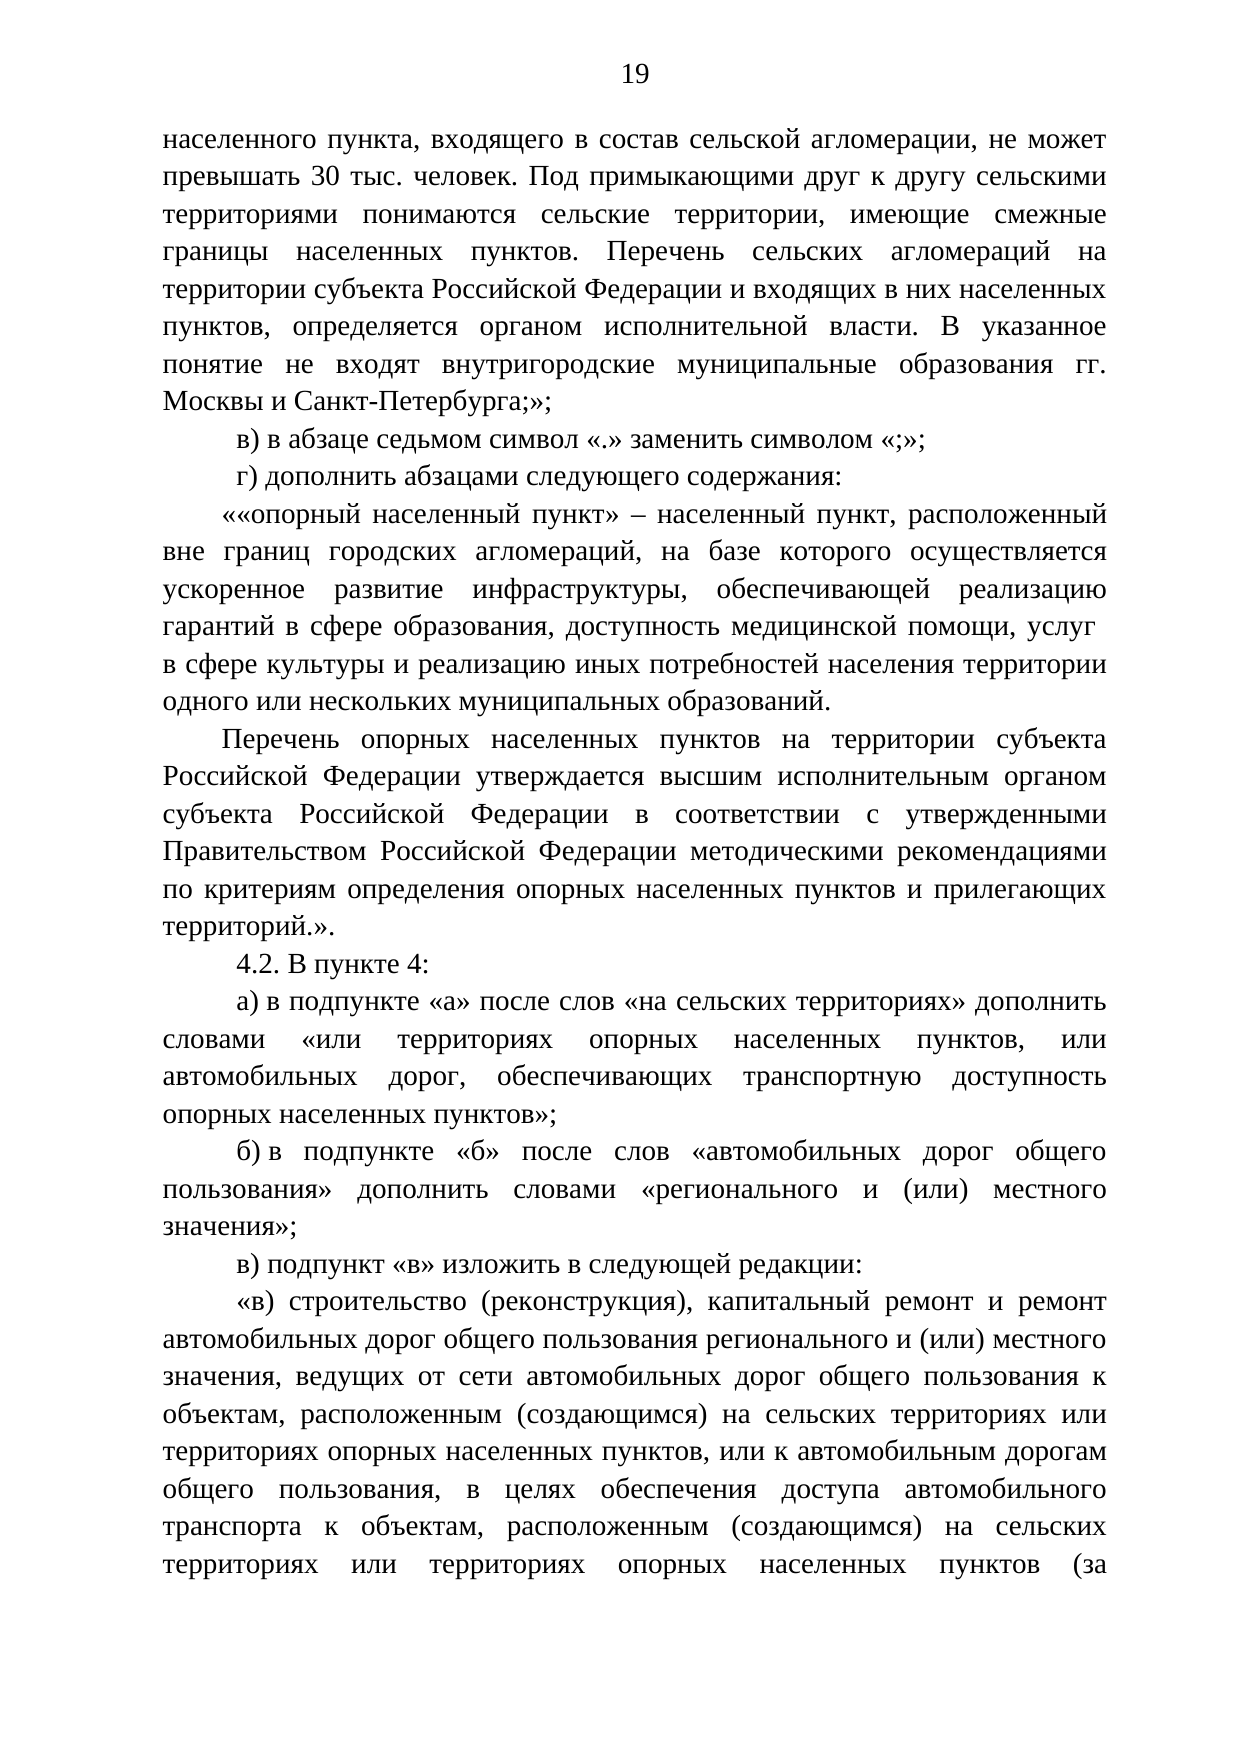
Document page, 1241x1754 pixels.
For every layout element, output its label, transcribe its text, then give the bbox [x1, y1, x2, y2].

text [162, 118, 1107, 418]
text ««опорный населенный пункт» – населенный пункт, расположенный вне границ городских агломераций, на базе которого осуществляется ускоренное развитие инфраструктуры, обеспечивающей реализацию гарантий в сфере образования, доступность медицинской помощи, услуг в сфере культуры и реализацию иных потребностей населения территории одного или нескольких муниципальных образований. [162, 493, 1107, 718]
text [162, 1281, 1107, 1581]
text б) в подпункте «б» после слов «автомобильных дорог общего пользования» дополнить словами «регионального и (или) местного значения»; [162, 1131, 1107, 1243]
text Перечень опорных населенных пунктов на территории субъекта Российской Федерации утверждается высшим исполнительным органом субъекта Российской Федерации в соответствии с утвержденными Правительством Российской Федерации методическими рекомендациями по критериям определения опорных населенных пунктов и прилегающих территорий.». [162, 718, 1107, 943]
text в) в абзаце седьмом символ «.» заменить символом «;»; [162, 418, 1107, 456]
text 4.2. В пункте 4: [162, 943, 1107, 981]
text г) дополнить абзацами следующего содержания: [162, 456, 1107, 493]
text а) в подпункте «а» после слов «на сельских территориях» дополнить словами «или территориях опорных населенных пунктов, или автомобильных дорог, обеспечивающих транспортную доступность опорных населенных пунктов»; [162, 981, 1107, 1131]
text в) подпункт «в» изложить в следующей редакции: [162, 1243, 1107, 1281]
